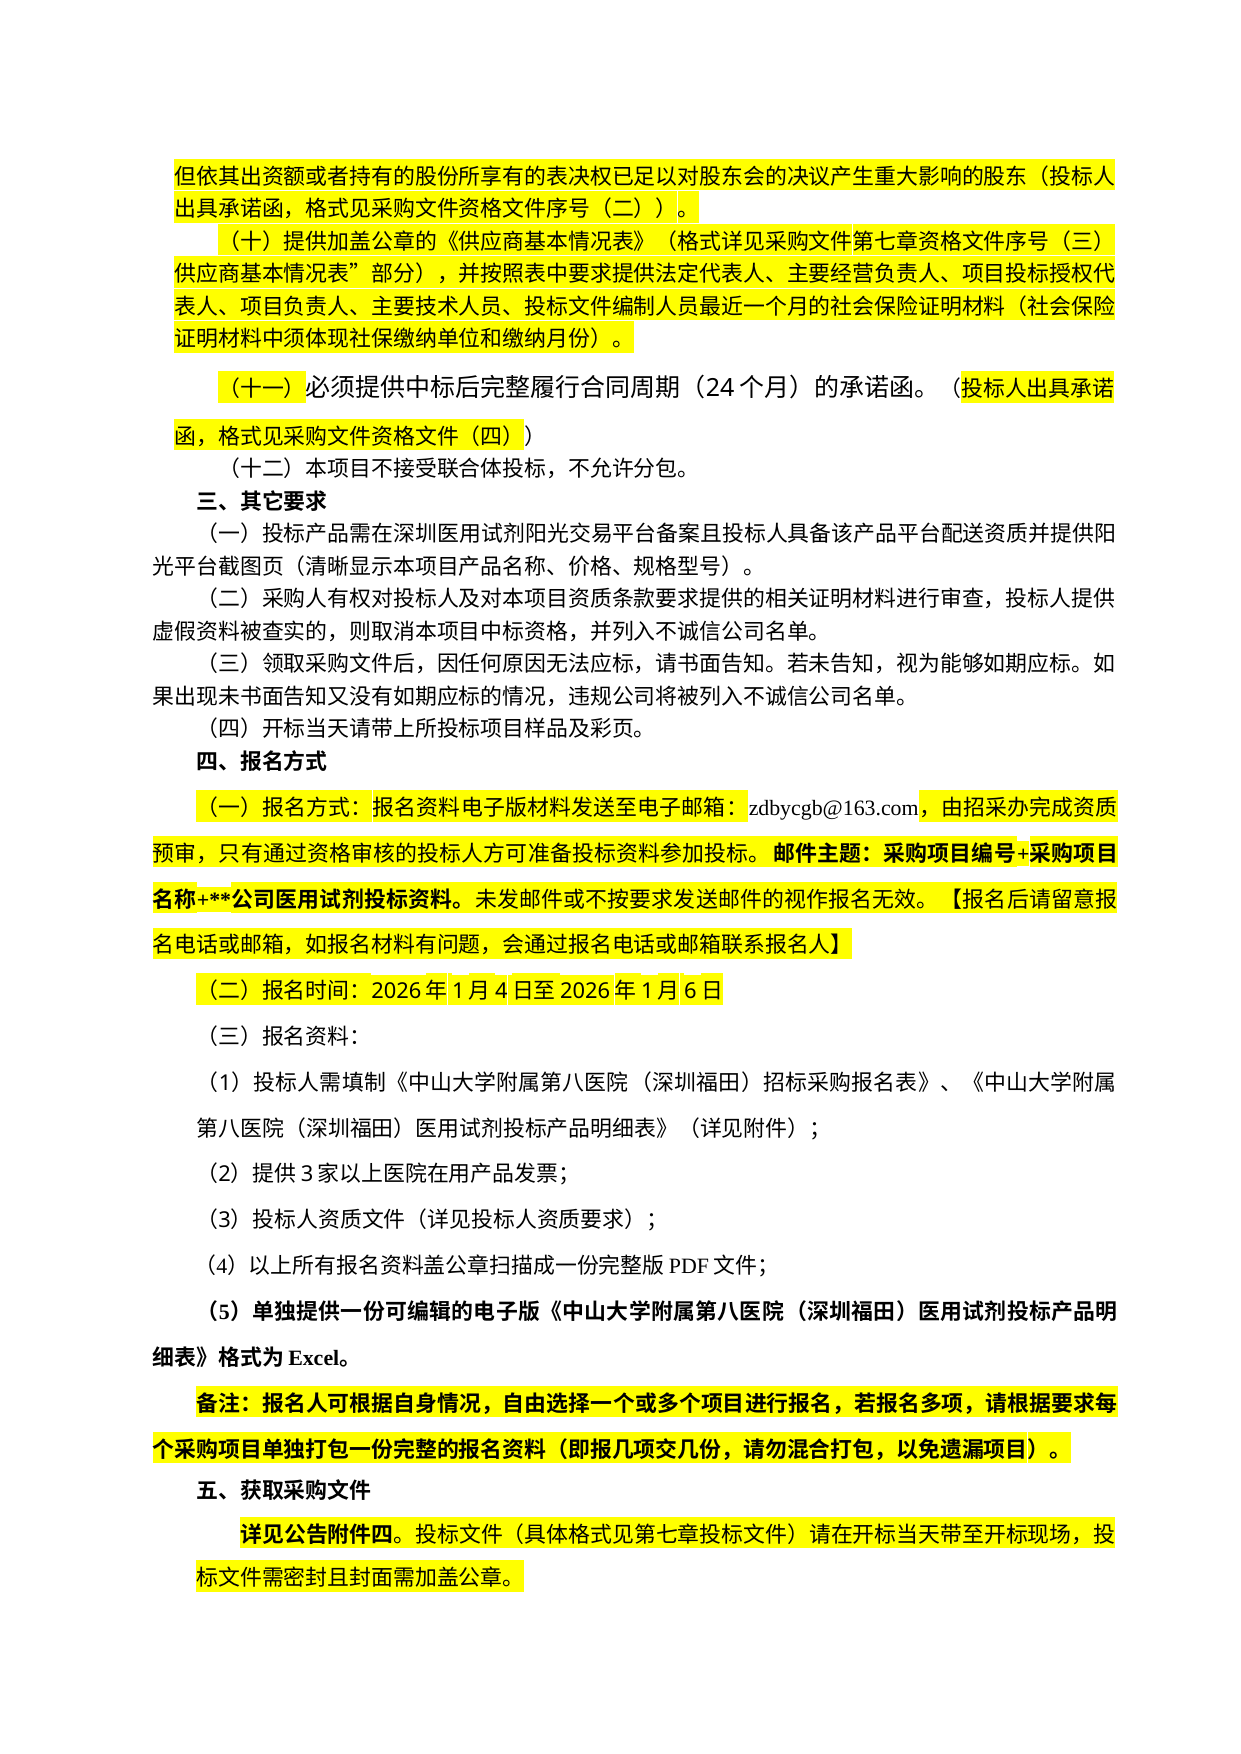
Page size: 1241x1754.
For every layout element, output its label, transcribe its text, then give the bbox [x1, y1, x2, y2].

list 本项目不接受联合体投标，不允许分包。 [174, 451, 1118, 483]
text 详见公告附件四。投标文件（具体格式见第七章投标文件）请在开标当天带至开标现场，投标文件需密封且封面需加盖公章。 [196, 1507, 1118, 1594]
list 投标产品需在深圳医用试剂阳光交易平台备案且投标人具备该产品平台配送资质并提供阳光平台截图页（清晰显示本项目产品名称、价格、规格型号）。 [152, 516, 1118, 581]
text （1）投标人需填制《中山大学附属第八医院（深圳福田）招标采购报名表》、《中山大学附属第八医院（深圳福田）医用试剂投标产品明细表》（详见附件）； [197, 1051, 1118, 1142]
list 报名方式 [152, 743, 1118, 776]
list 领取采购文件后，因任何原因无法应标，请书面告知。若未告知，视为能够如期应标。如果出现未书面告知又没有如期应标的情况，违规公司将被列入不诚信公司名单。 [152, 646, 1118, 711]
list 开标当天请带上所投标项目样品及彩页。 [152, 711, 1118, 743]
list 必须提供中标后完整履行合同周期（24个月）的承诺函。（投标人出具承诺函，格式见采购文件资格文件（四）） [174, 353, 1118, 451]
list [174, 158, 1118, 223]
list 报名资料： [152, 1005, 1118, 1051]
list 提供加盖公章的《供应商基本情况表》（格式详见采购文件第七章资格文件序号（三）供应商基本情况表”部分），并按照表中要求提供法定代表人、主要经营负责人、项目投标授权代表人、项目负责人、主要技术人员、投标文件编制人员最近一个月的社会保险证明材料（社会保险证明材料中须体现社保缴纳单位和缴纳月份）。 [174, 223, 1118, 353]
list 采购人有权对投标人及对本项目资质条款要求提供的相关证明材料进行审查，投标人提供虚假资料被查实的，则取消本项目中标资格，并列入不诚信公司名单。 [152, 581, 1118, 646]
text （5）单独提供一份可编辑的电子版《中山大学附属第八医院（深圳福田）医用试剂投标产品明细表》格式为Excel。 [152, 1280, 1118, 1372]
list 其它要求 [152, 483, 1118, 516]
list 获取采购文件 [152, 1463, 1118, 1507]
text （3）投标人资质文件（详见投标人资质要求）； [196, 1188, 1118, 1234]
text 备注：报名人可根据自身情况，自由选择一个或多个项目进行报名，若报名多项，请根据要求每个采购项目单独打包一份完整的报名资料（即报几项交几份，请勿混合打包，以免遗漏项目）。 [152, 1372, 1118, 1463]
list 报名方式：报名资料电子版材料发送至电子邮箱：zdbycgb@163.com，由招采办完成资质预审，只有通过资格审核的投标人方可准备投标资料参加投标。邮件主题：采购项目编号+采购项目名称+**公司医用试剂投标资料。未发邮件或不按要求发送邮件的视作报名无效。【报名后请留意报名电话或邮箱，如报名材料有问题，会通过报名电话或邮箱联系报名人】 [152, 776, 1118, 959]
list 报名时间：2026年1月4日至2026年1月6日 [152, 959, 1118, 1005]
text （2）提供3家以上医院在用产品发票； [196, 1142, 1118, 1188]
text （4）以上所有报名资料盖公章扫描成一份完整版PDF文件； [194, 1234, 1118, 1280]
